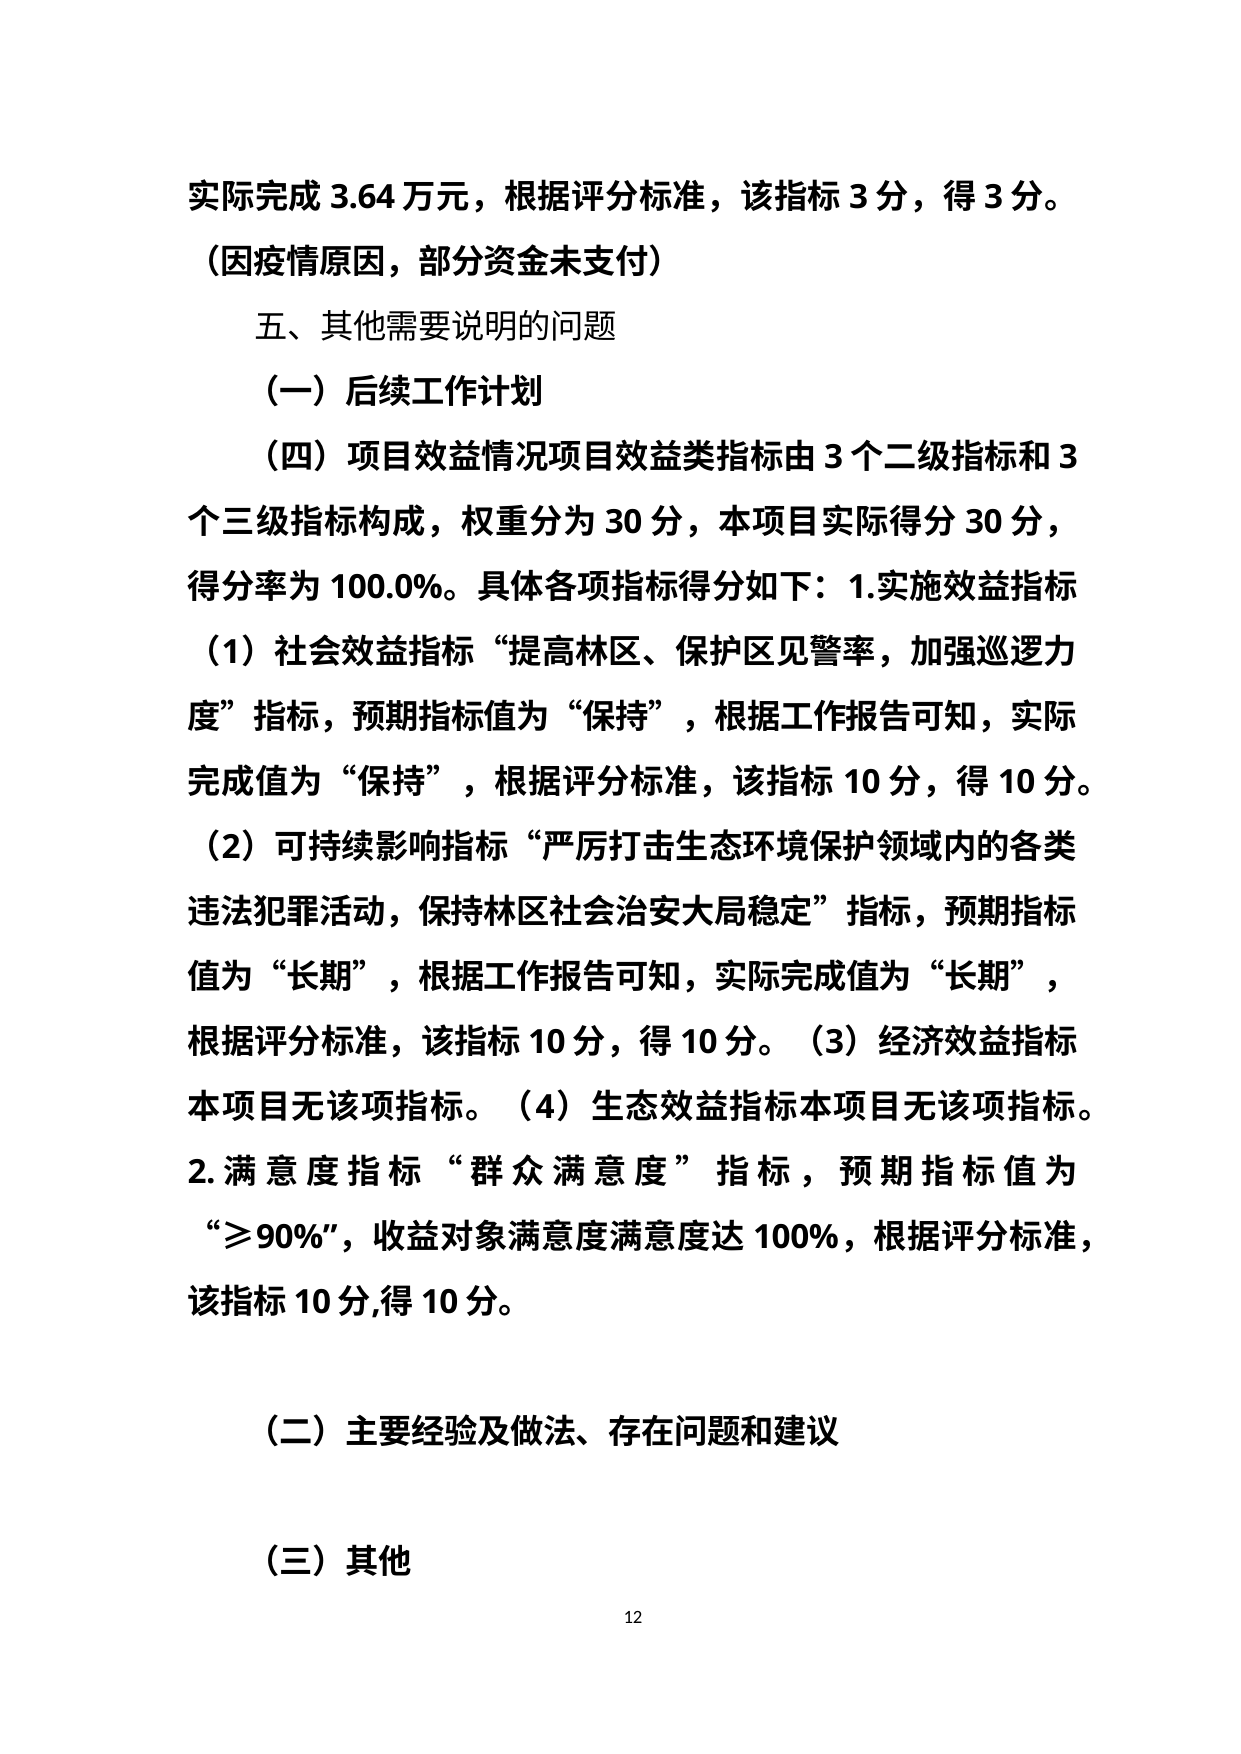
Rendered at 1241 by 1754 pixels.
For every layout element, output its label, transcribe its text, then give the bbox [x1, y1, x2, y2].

text （三）其他 [187, 1527, 1078, 1592]
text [187, 162, 1078, 292]
text （二）主要经验及做法、存在问题和建议 [187, 1397, 1078, 1462]
text （四）项目效益情况项目效益类指标由3个二级指标和3个三级指标构成，权重分为30分，本项目实际得分30分，得分率为100.0%。具体各项指标得分如下：1.实施效益指标（1）社会效益指标“提高林区、保护区见警率，加强巡逻力度”指标，预期指标值为“保持”，根据工作报告可知，实际完成值为“保持”，根据评分标准，该指标10分，得10分。（2）可持续影响指标“严厉打击生态环境保护领域内的各类违法犯罪活动，保持林区社会治安大局稳定”指标，预期指标值为“长期”，根据工作报告可知，实际完成值为“长期”，根据评分标准，该指标10分，得10分。（3）经济效益指标本项目无该项指标。（4）生态效益指标本项目无该项指标。2.满意度指标“群众满意度”指标，预期指标值为“≥90%”，收益对象满意度满意度达100%，根据评分标准，该指标10分,得10分。 [187, 422, 1078, 1332]
text （一）后续工作计划 [187, 357, 1078, 422]
text 五、其他需要说明的问题 [187, 292, 1078, 357]
